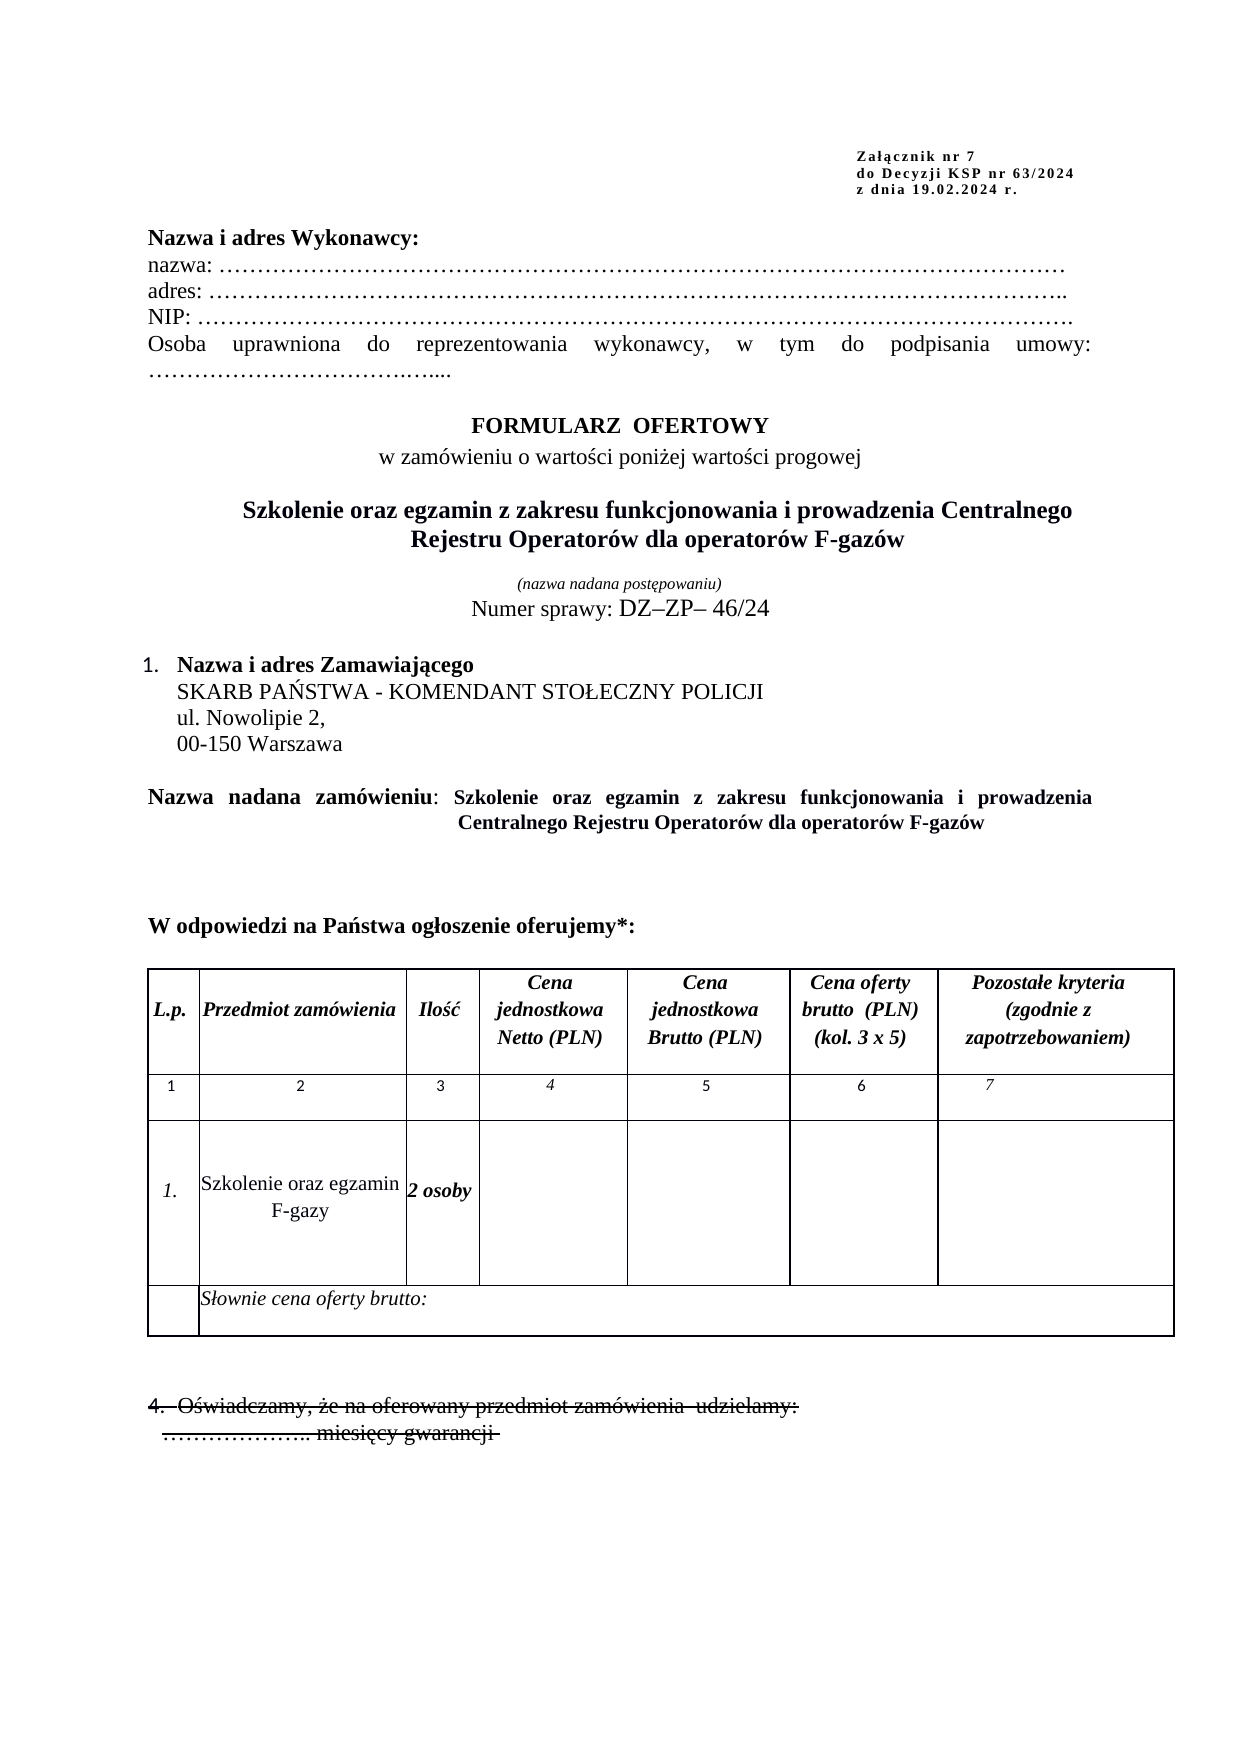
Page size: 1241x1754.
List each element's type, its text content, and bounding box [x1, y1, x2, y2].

list Nazwa nadana zamówieniu: Szkolenie oraz egzamin z zakresu funkcjonowania i prowadzenia Centralnego Rejestru Operatorów dla operatorów F-gazów [148, 783, 1093, 834]
text FORMULARZ OFERTOWY [148, 413, 1093, 439]
text ul. Nowolipie 2, [177, 704, 1093, 731]
table_cell Słownie cena oferty brutto: [200, 1286, 1173, 1334]
table_cell 2 [200, 1075, 406, 1120]
table_cell 1 [149, 1075, 199, 1120]
table_header Cena oferty brutto (PLN) (kol. 3 x 5) [791, 970, 937, 1074]
table_header Cena jednostkowa Brutto (PLN) [628, 970, 789, 1074]
table_cell 2 osoby [407, 1121, 479, 1285]
table_cell [939, 1121, 1173, 1285]
text z dnia 19.02.2024 r. [148, 181, 1093, 198]
table_header L.p. [149, 970, 199, 1074]
text Numer sprawy: DZ–ZP– 46/24 [148, 593, 1093, 622]
table_cell 6 [791, 1075, 937, 1120]
table_cell [628, 1121, 789, 1285]
text Załącznik nr 7 [148, 148, 1093, 164]
text W odpowiedzi na Państwa ogłoszenie oferujemy*: [148, 912, 1087, 939]
text w zamówieniu o wartości poniżej wartości progowej [148, 443, 1093, 469]
text (nazwa nadana postępowaniu) [148, 574, 1093, 593]
list Szkolenie oraz egzamin z zakresu funkcjonowania i prowadzenia Centralnego Rejestru Operatorów dla operatorów F-gazów [223, 496, 1093, 553]
table_header Cena jednostkowa Netto (PLN) [480, 970, 627, 1074]
text NIP: ……………………………………………………………………………………………………. [148, 303, 1093, 330]
list Oświadczamy, że na oferowany przedmiot zamówienia udzielamy: [148, 1391, 1093, 1419]
table_cell 3 [407, 1075, 479, 1120]
text ……………….. miesięcy gwarancji [162, 1419, 1093, 1445]
list Nazwa i adres Zamawiającego [142, 650, 1093, 678]
table_header Pozostałe kryteria (zgodnie z zapotrzebowaniem) [939, 970, 1173, 1074]
table_cell Szkolenie oraz egzamin F-gazy [200, 1121, 406, 1285]
text Nazwa i adres Wykonawcy: [148, 224, 1093, 251]
table_cell 7 [939, 1075, 1173, 1120]
text adres: ………………………………………………………………………………………………….. [148, 277, 1093, 303]
table_header Przedmiot zamówienia [200, 970, 406, 1074]
text SKARB PAŃSTWA - KOMENDANT STOŁECZNY POLICJI [177, 678, 1093, 704]
table_cell 1. [149, 1121, 199, 1285]
text do Decyzji KSP nr 63/2024 [148, 164, 1093, 181]
table_cell [791, 1121, 937, 1285]
table_header Ilość [407, 970, 479, 1074]
table_cell [149, 1286, 198, 1334]
text Osoba uprawniona do reprezentowania wykonawcy, w tym do podpisania umowy: …………………………….….... [148, 330, 1093, 382]
table_cell 5 [628, 1075, 789, 1120]
table_cell 4 [480, 1075, 627, 1120]
text 00-150 Warszawa [177, 731, 1093, 757]
text nazwa: ………………………………………………………………………………………………… [148, 251, 1093, 277]
table_cell [480, 1121, 627, 1285]
